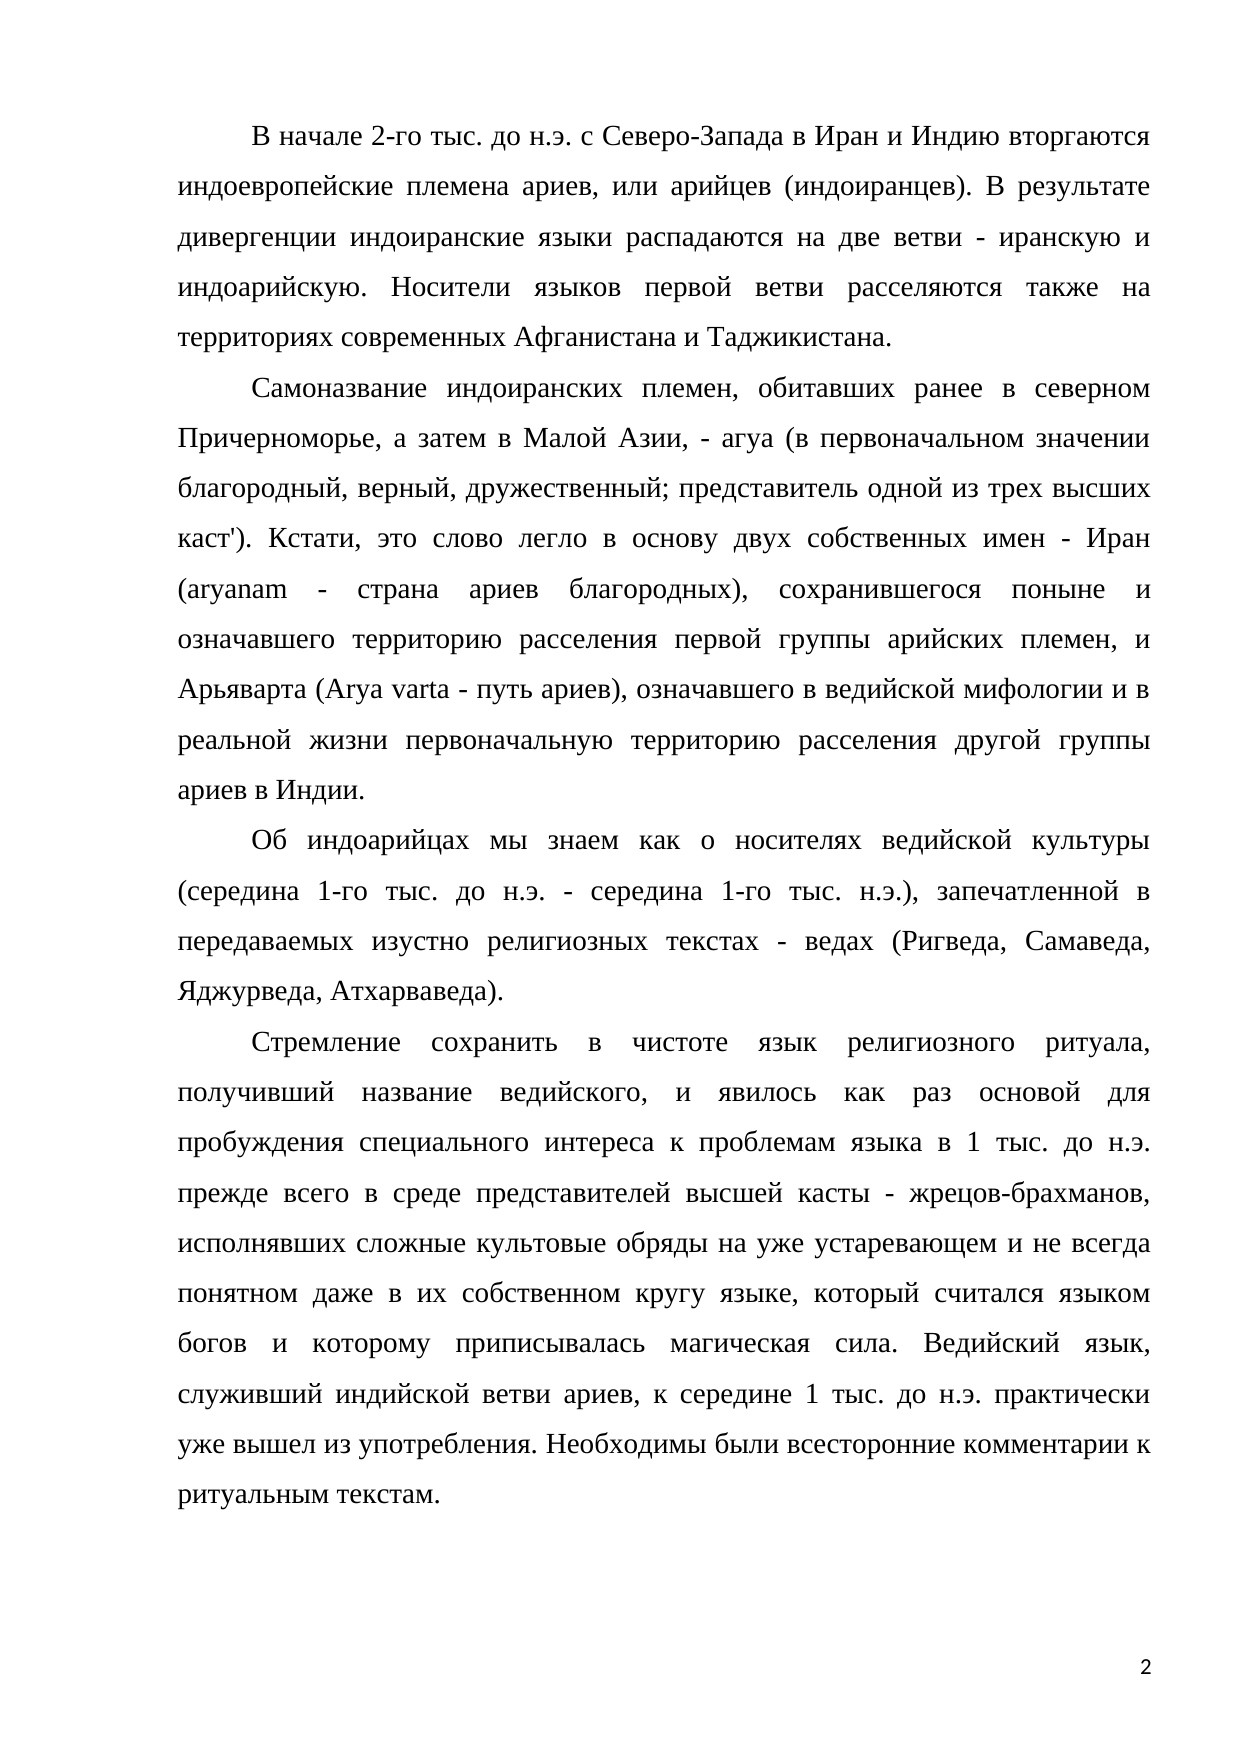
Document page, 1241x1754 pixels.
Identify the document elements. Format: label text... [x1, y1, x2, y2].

text В начале 2-го тыс. до н.э. с Северо-Запада в Иран и Индию вторгаются индоевропейские племена ариев, или арийцев (индоиранцев). В результате дивергенции индоиранские языки распадаются на две ветви - иранскую и индоарийскую. Носители языков первой ветви расселяются также на территориях современных Афганистана и Таджикистана. [177, 118, 1152, 353]
text Стремление сохранить в чистоте язык религиозного ритуала, получивший название ведийского, и явилось как раз основой для пробуждения специального интереса к проблемам языка в 1 тыс. до н.э. прежде всего в среде представителей высшей касты - жрецов-брахманов, исполнявших сложные культовые обряды на уже устаревающем и не всегда понятном даже в их собственном кругу языке, который считался языком богов и которому приписывалась магическая сила. Ведийский язык, служивший индийской ветви ариев, к середине 1 тыс. до н.э. практически уже вышел из употребления. Необходимы были всесторонние комментарии к ритуальным текстам. [177, 1024, 1152, 1510]
text Об индоарийцах мы знаем как о носителях ведийской культуры (середина 1-го тыс. до н.э. - середина 1-го тыс. н.э.), запечатленной в передаваемых изустно религиозных текстах - ведах (Ригведа, Самаведа, Яджурведа, Атхарваведа). [177, 822, 1152, 1007]
text Самоназвание индоиранских племен, обитавших ранее в северном Причерноморье, а затем в Малой Азии, - aгya (в первоначальном значении благородный, верный, дружественный; представитель одной из трех высших каст'). Кстати, это слово легло в основу двух собственных имен - Иран (aryanam - страна ариев благородных), сохранившегося поныне и означавшего территорию расселения первой группы арийских племен, и Арьяварта (Arya varta - путь ариев), означавшего в ведийской мифологии и в реальной жизни первоначальную территорию расселения другой группы ариев в Индии. [177, 370, 1152, 806]
